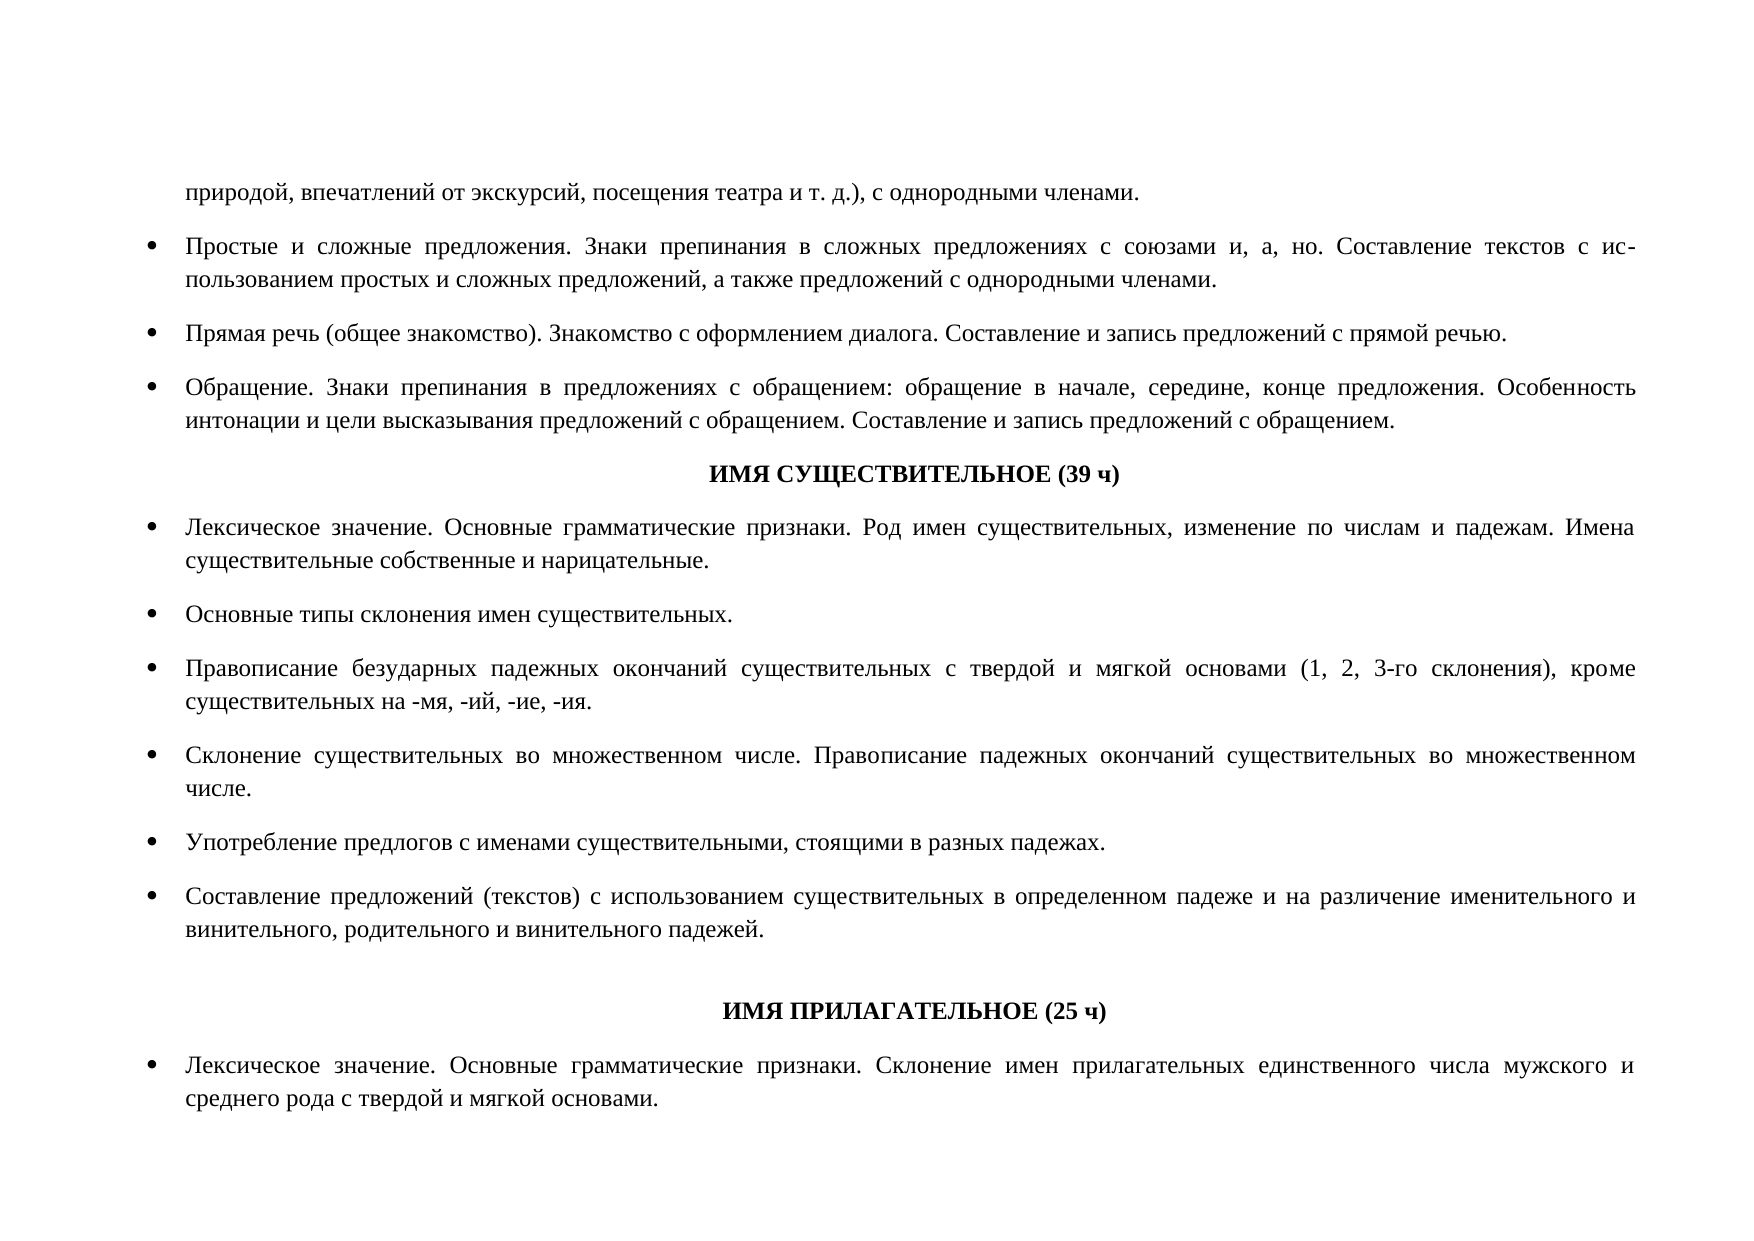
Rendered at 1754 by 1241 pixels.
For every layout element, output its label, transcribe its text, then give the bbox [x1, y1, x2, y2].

list Прямая речь (общее знакомство). Знакомство с оформлением диалога. Составление и запись предложений с прямой речью. [148, 318, 1636, 347]
list Склонение существительных во множественном числе. Правописание падежных окончаний существительных во множественном числе. [148, 740, 1636, 802]
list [148, 177, 1636, 206]
text ИМЯ СУЩЕСТВИТЕЛЬНОЕ (39 ч) [193, 459, 1636, 487]
list Употребление предлогов с именами существительными, стоящими в разных падежах. [148, 827, 1636, 856]
list Простые и сложные предложения. Знаки препинания в сложных предложениях с союзами и, а, но. Составление текстов с использованием простых и сложных предложений, а также предложений с однородными членами. [148, 231, 1636, 293]
list Основные типы склонения имен существительных. [148, 599, 1636, 628]
text ИМЯ ПРИЛАГАТЕЛЬНОЕ (25 ч) [193, 996, 1636, 1025]
list Правописание безударных падежных окончаний существительных с твердой и мягкой основами (1, 2, 3-го склонения), кроме существительных на -мя, -ий, -ие, -ия. [148, 653, 1636, 715]
list Составление предложений (текстов) с использованием существительных в определенном падеже и на различение именительного и винительного, родительного и винительного падежей. [148, 881, 1636, 943]
list Лексическое значение. Основные грамматические признаки. Склонение имен прилагательных единственного числа мужского и среднего рода с твердой и мягкой основами. [148, 1050, 1636, 1112]
list Обращение. Знаки препинания в предложениях с обращением: обращение в начале, середине, конце предложения. Особенность интонации и цели высказывания предложений с обращением. Составление и запись предложений с обращением. [148, 372, 1636, 433]
list Лексическое значение. Основные грамматические признаки. Род имен существительных, изменение по числам и падежам. Имена существительные собственные и нарицательные. [148, 512, 1636, 574]
